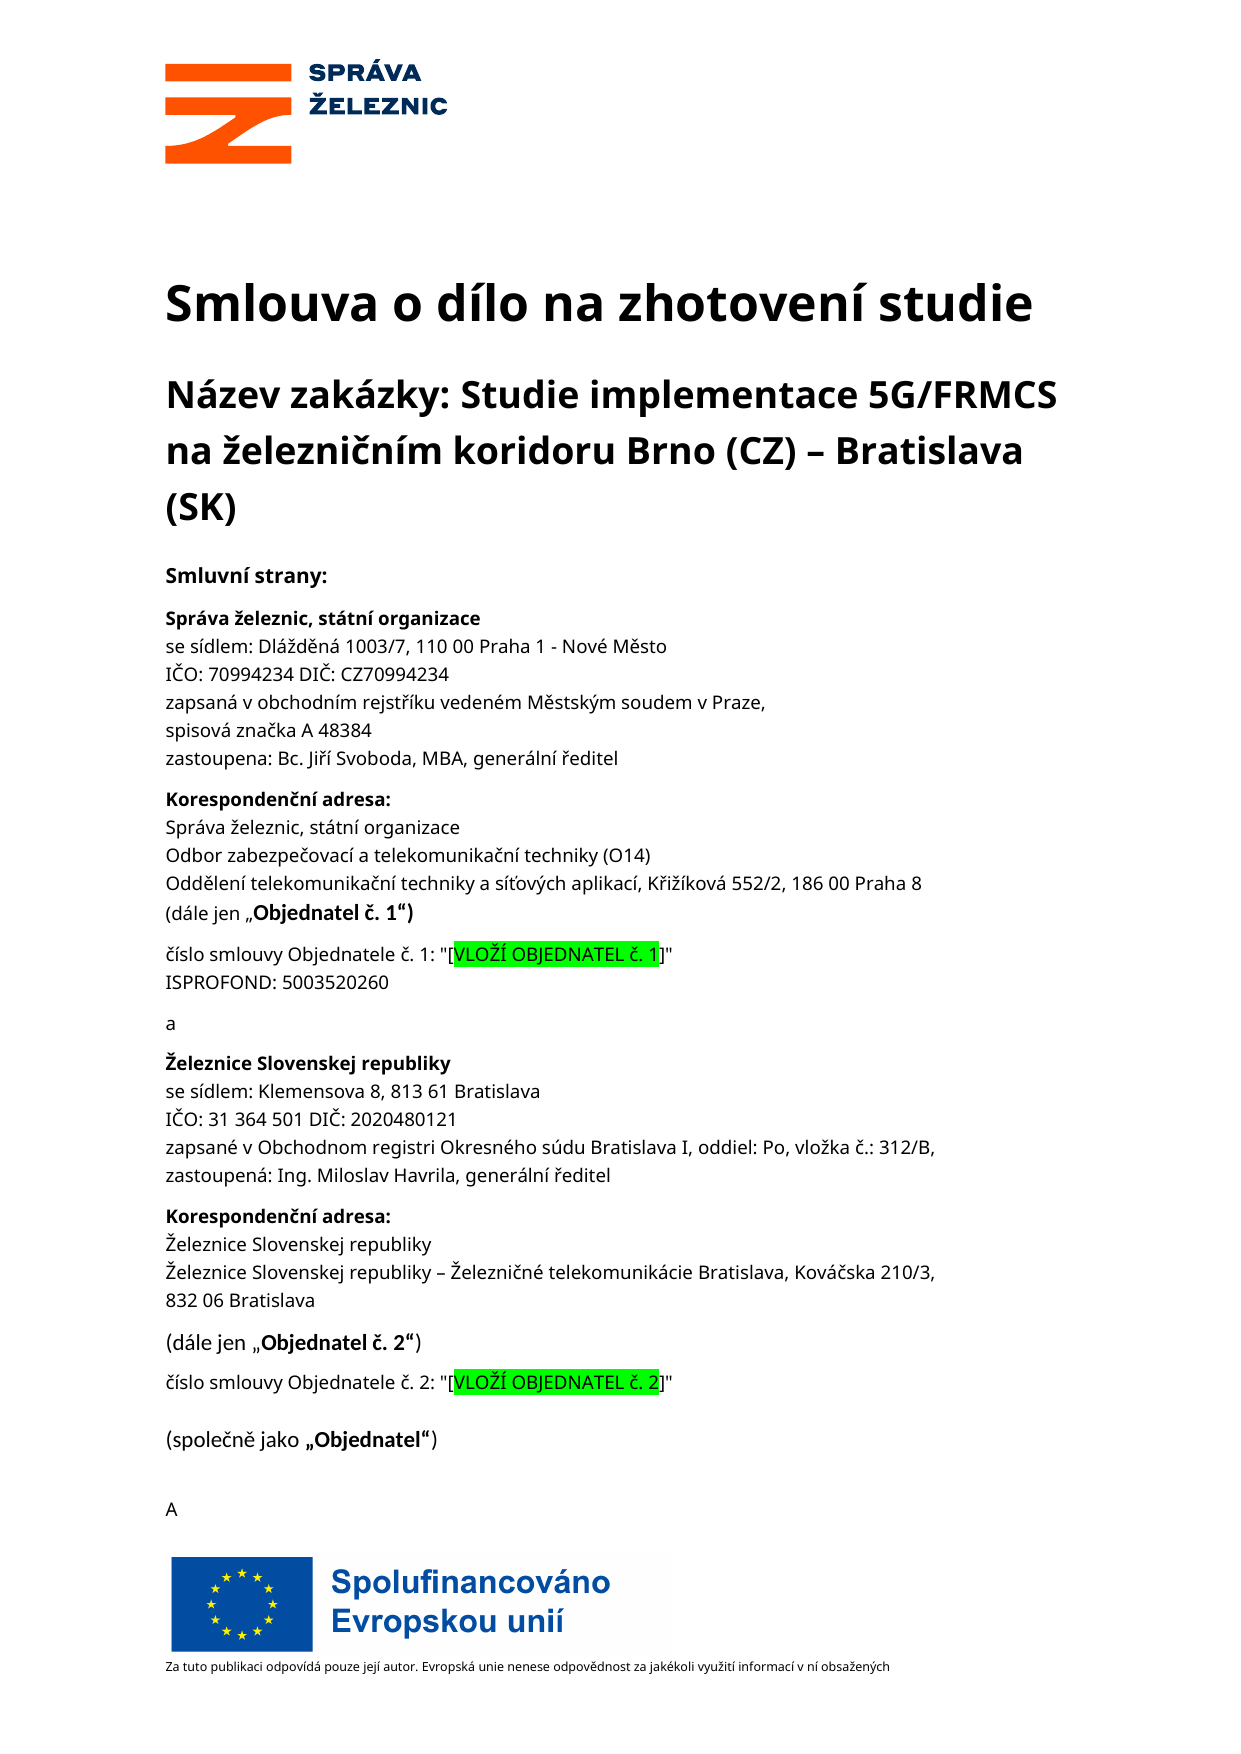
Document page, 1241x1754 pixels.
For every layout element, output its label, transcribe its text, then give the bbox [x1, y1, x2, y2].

picture [165, 1551, 672, 1658]
text spisová značka A 48384 [165, 717, 1075, 743]
text Smlouva o dílo na zhotovení studie [165, 268, 1075, 336]
text číslo smlouvy Objednatele č. 2: "[VLOŽÍ OBJEDNATEL č. 2]" [165, 1369, 454, 1395]
text zapsané v Obchodnom registri Okresného súdu Bratislava I, oddiel: Po, vložka č.: 312/B, [165, 1134, 1075, 1160]
text (dále jen „Objednatel č. 1“) [165, 898, 1075, 926]
text Železnice Slovenskej republiky – Železničné telekomunikácie Bratislava, Kováčska 210/3, [165, 1259, 1075, 1284]
text ISPROFOND: 5003520260 [165, 969, 1075, 995]
text Správa železnic, státní organizace [165, 814, 1075, 839]
text číslo smlouvy Objednatele č. 1: "[VLOŽÍ OBJEDNATEL č. 1]" [659, 941, 1075, 967]
text Železnice Slovenskej republiky [165, 1231, 1075, 1256]
text zapsaná v obchodním rejstříku vedeném Městským soudem v Praze, [165, 689, 1075, 715]
text se sídlem: Dlážděná 1003/7, 110 00 Praha 1 - Nové Město [165, 633, 1075, 659]
text (společně jako „Objednatel“) [165, 1425, 1075, 1453]
text Smluvní strany: [165, 562, 1075, 590]
text A [165, 1496, 1075, 1522]
text Korespondenční adresa: [165, 786, 1075, 811]
text Oddělení telekomunikační techniky a síťových aplikací, Křižíková 552/2, 186 00 Praha 8 [165, 870, 1075, 896]
text zastoupená: Ing. Miloslav Havrila, generální ředitel [165, 1162, 1075, 1188]
text Název zakázky: [165, 368, 1075, 531]
text a [165, 1010, 1075, 1035]
text Železnice Slovenskej republiky [165, 1050, 1075, 1076]
text Správa železnic, státní organizace [165, 605, 1075, 631]
text IČO: 70994234 DIČ: CZ70994234 [165, 661, 1075, 687]
text IČO: 31 364 501 DIČ: 2020480121 [165, 1106, 1075, 1132]
text číslo smlouvy Objednatele č. 2: "[VLOŽÍ OBJEDNATEL č. 2]" [659, 1369, 1075, 1395]
text se sídlem: Klemensova 8, 813 61 Bratislava [165, 1078, 1075, 1104]
text Korespondenční adresa: [165, 1203, 1075, 1228]
text číslo smlouvy Objednatele č. 1: "[VLOŽÍ OBJEDNATEL č. 1]" [165, 941, 454, 967]
text zastoupena: Bc. Jiří Svoboda, MBA, generální ředitel [165, 745, 1075, 771]
text Odbor zabezpečovací a telekomunikační techniky (O14) [165, 842, 1075, 867]
text (dále jen „Objednatel č. 2“) [165, 1327, 1075, 1357]
text 832 06 Bratislava [165, 1287, 1075, 1312]
